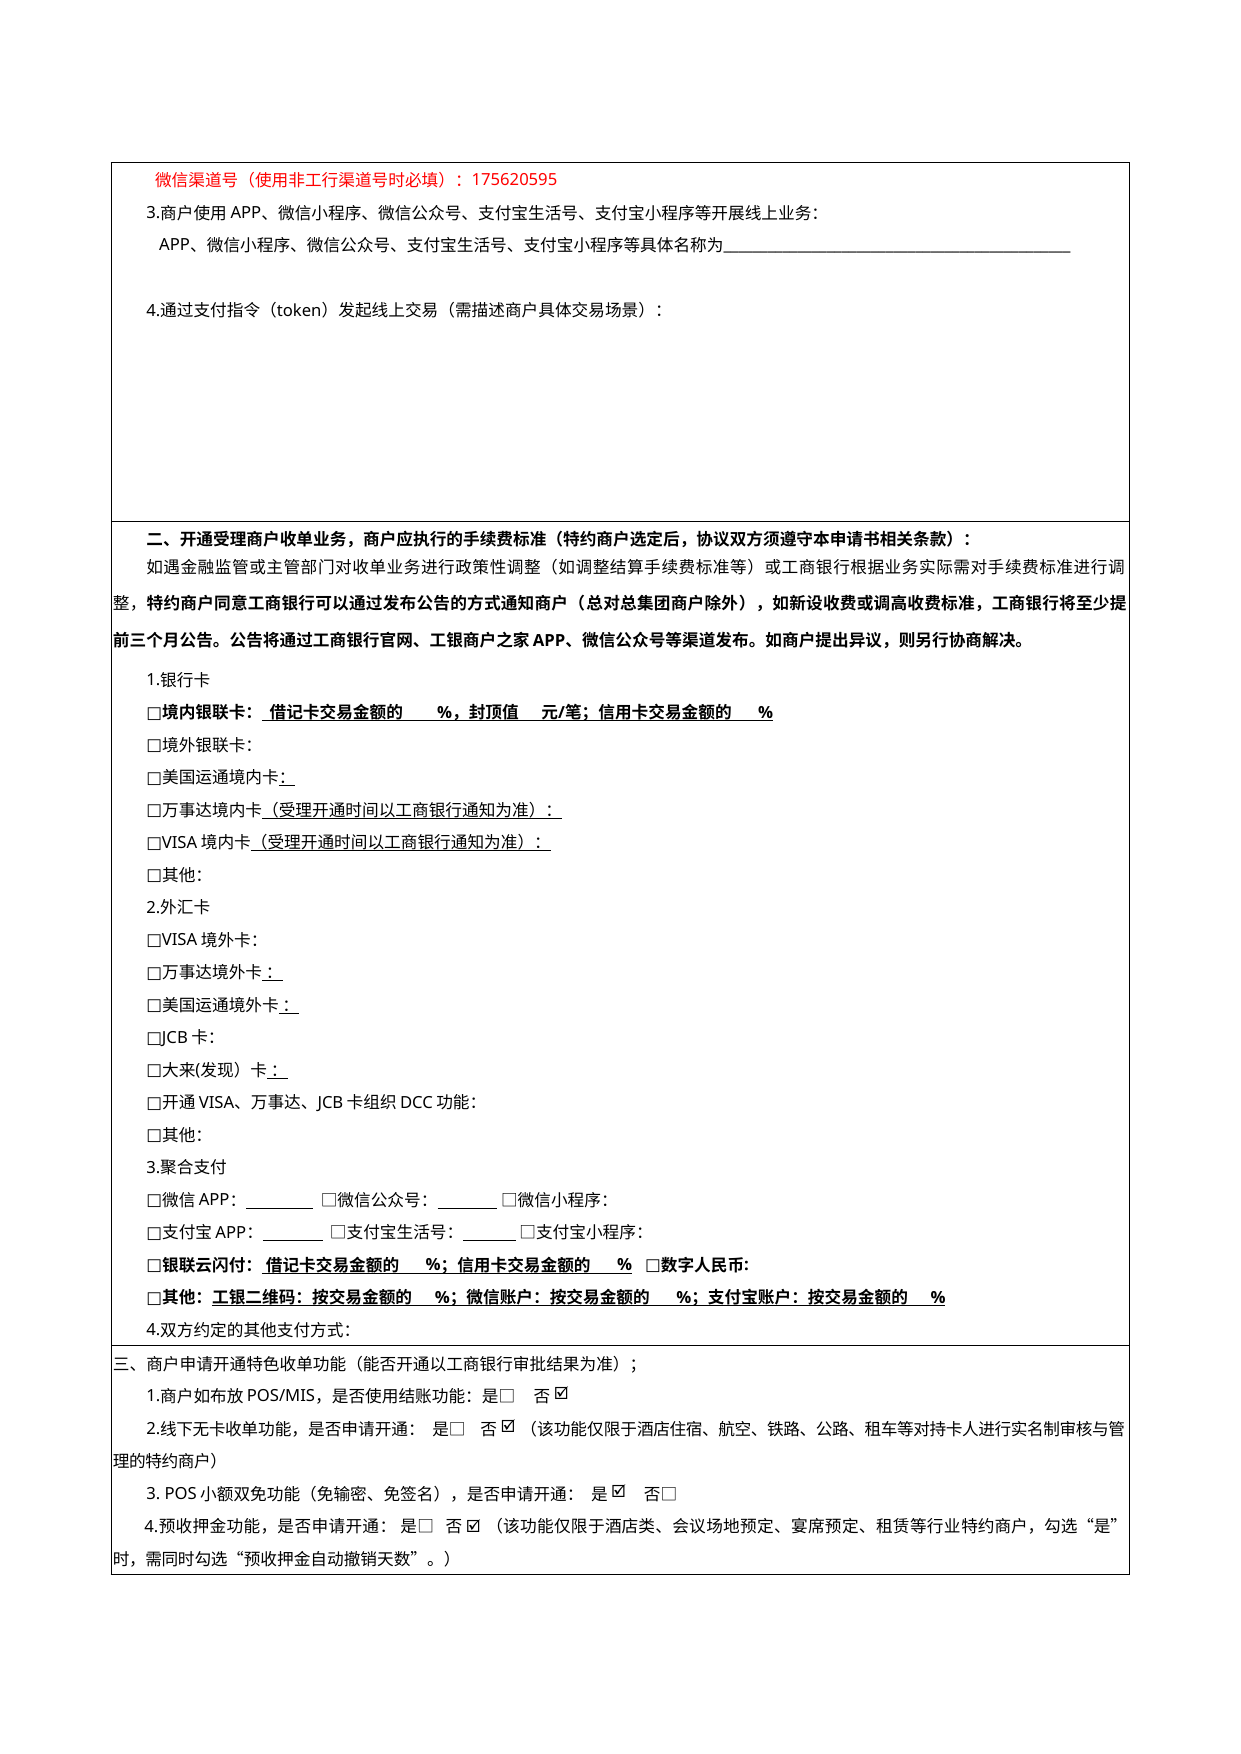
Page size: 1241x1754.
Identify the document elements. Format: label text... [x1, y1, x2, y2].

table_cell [112, 163, 1129, 521]
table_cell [112, 1346, 1129, 1574]
table_cell 开通受理商户收单业务，商户应执行的手续费标准（特约商户选定后，协议双方须遵守本申请书相关条款）： 如遇金融监管或主管部门对收单业务进行政策性调整（如调整结算手续费标准等）或工商银行根据业务实际需对手续费标准进行调整，特约商户同意工商银行可以通过发布公告的方式通知商户（总对总集团商户除外），如新设收费或调高收费标准，工商银行将至少提前三个月公告。公告将通过工商银行官网、工银商户之家APP、微信公众号等渠道发布。如商户提出异议，则另行协商解决。 1.银行卡 □境内银联卡： 借记卡交易金额的 %，封顶值 元/笔；信用卡交易金额的 % □境外银联卡： □美国运通境内卡： □万事达境内卡（受理开通时间以工商银行通知为准）： □VISA境内卡（受理开通时间以工商银行通知为准）： □其他： 2.外汇卡 □VISA境外卡： □万事达境外卡 ： □美国运通境外卡 ： □JCB卡： □大来(发现）卡 ： □开通VISA、万事达、JCB卡组织DCC功能： □其他： 3.聚合支付 □微信APP： □微信公众号： □微信小程序： □支付宝APP： □支付宝生活号： □支付宝小程序： □银联云闪付： 借记卡交易金额的 %；信用卡交易金额的 % □数字人民币: □其他：工银二维码：按交易金额的 %；微信账户：按交易金额的 %；支付宝账户：按交易金额的 % 4.双方约定的其他支付方式： [112, 522, 1129, 1345]
